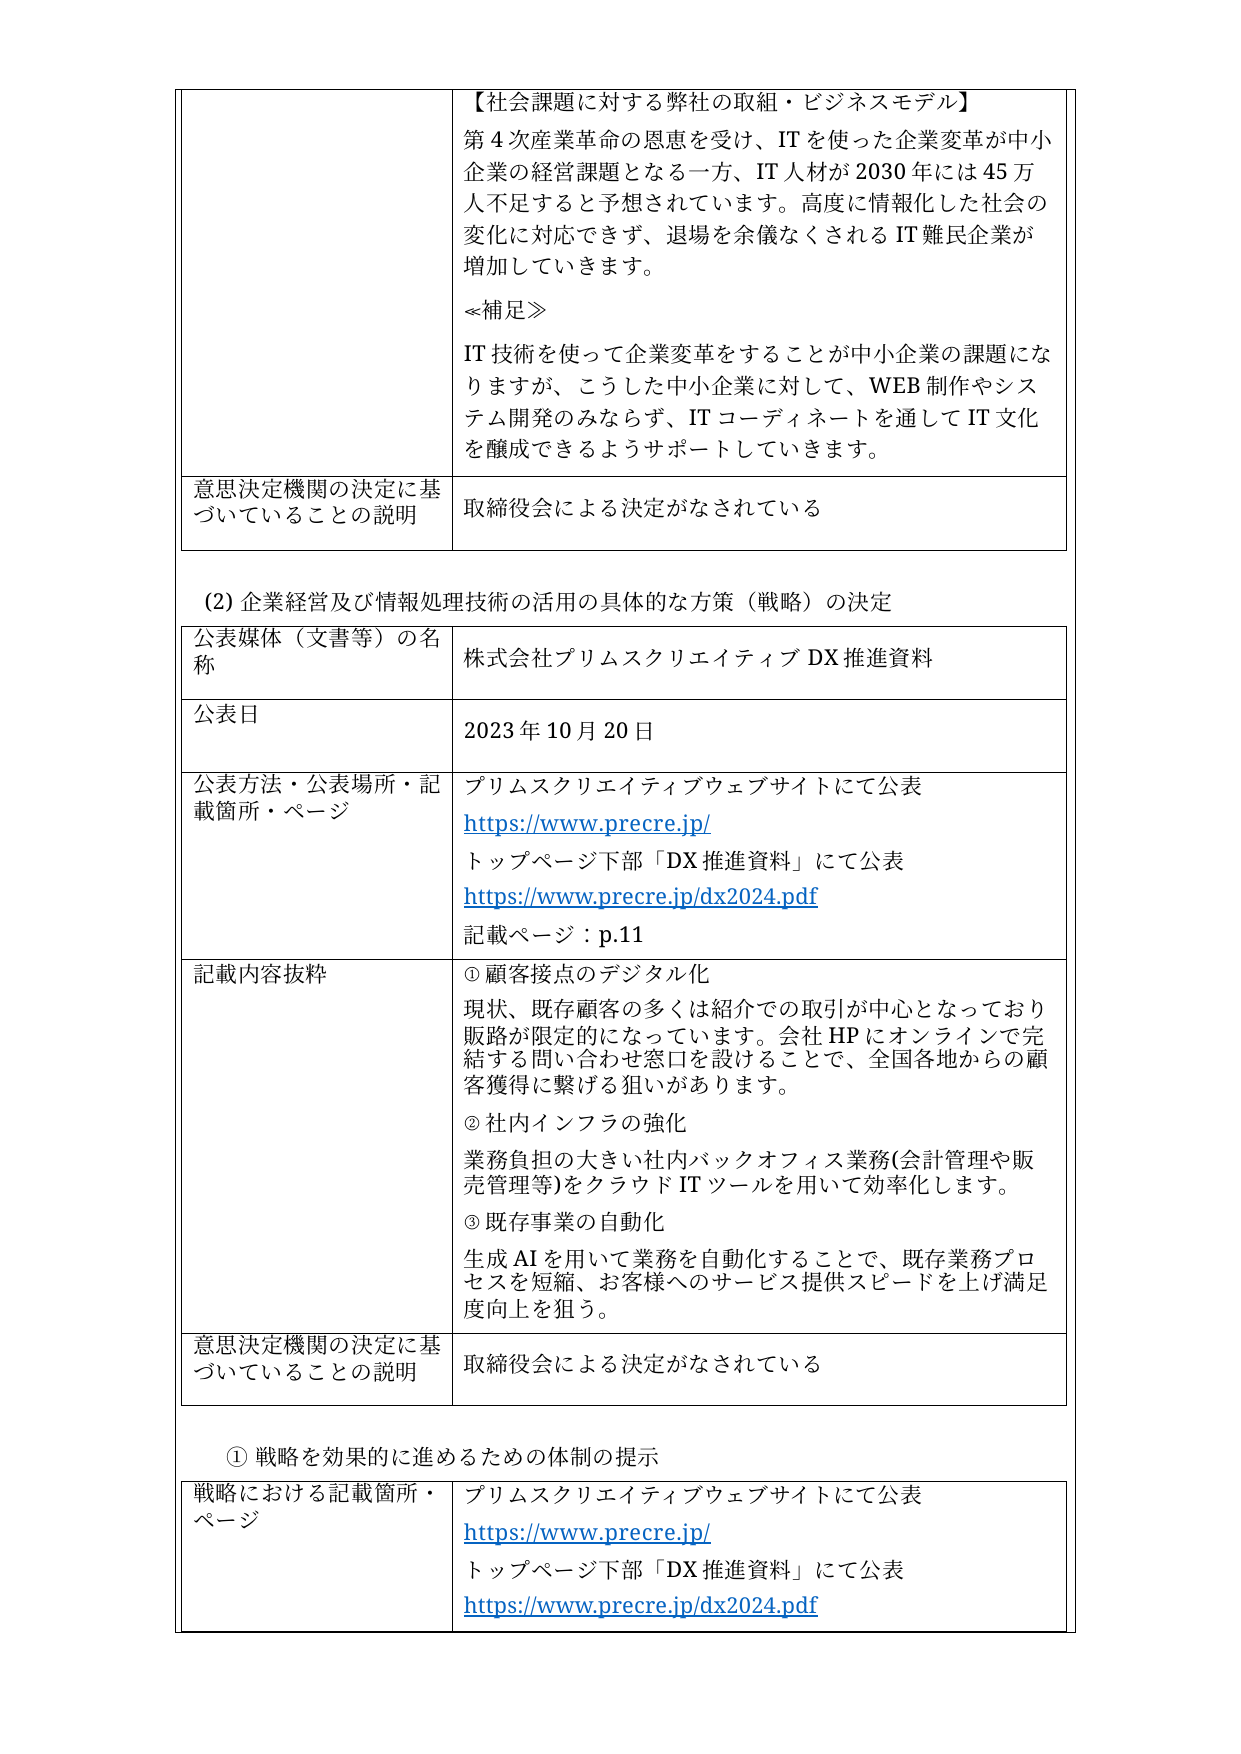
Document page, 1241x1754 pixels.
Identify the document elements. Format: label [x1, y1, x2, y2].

table_cell [176, 90, 1075, 1632]
